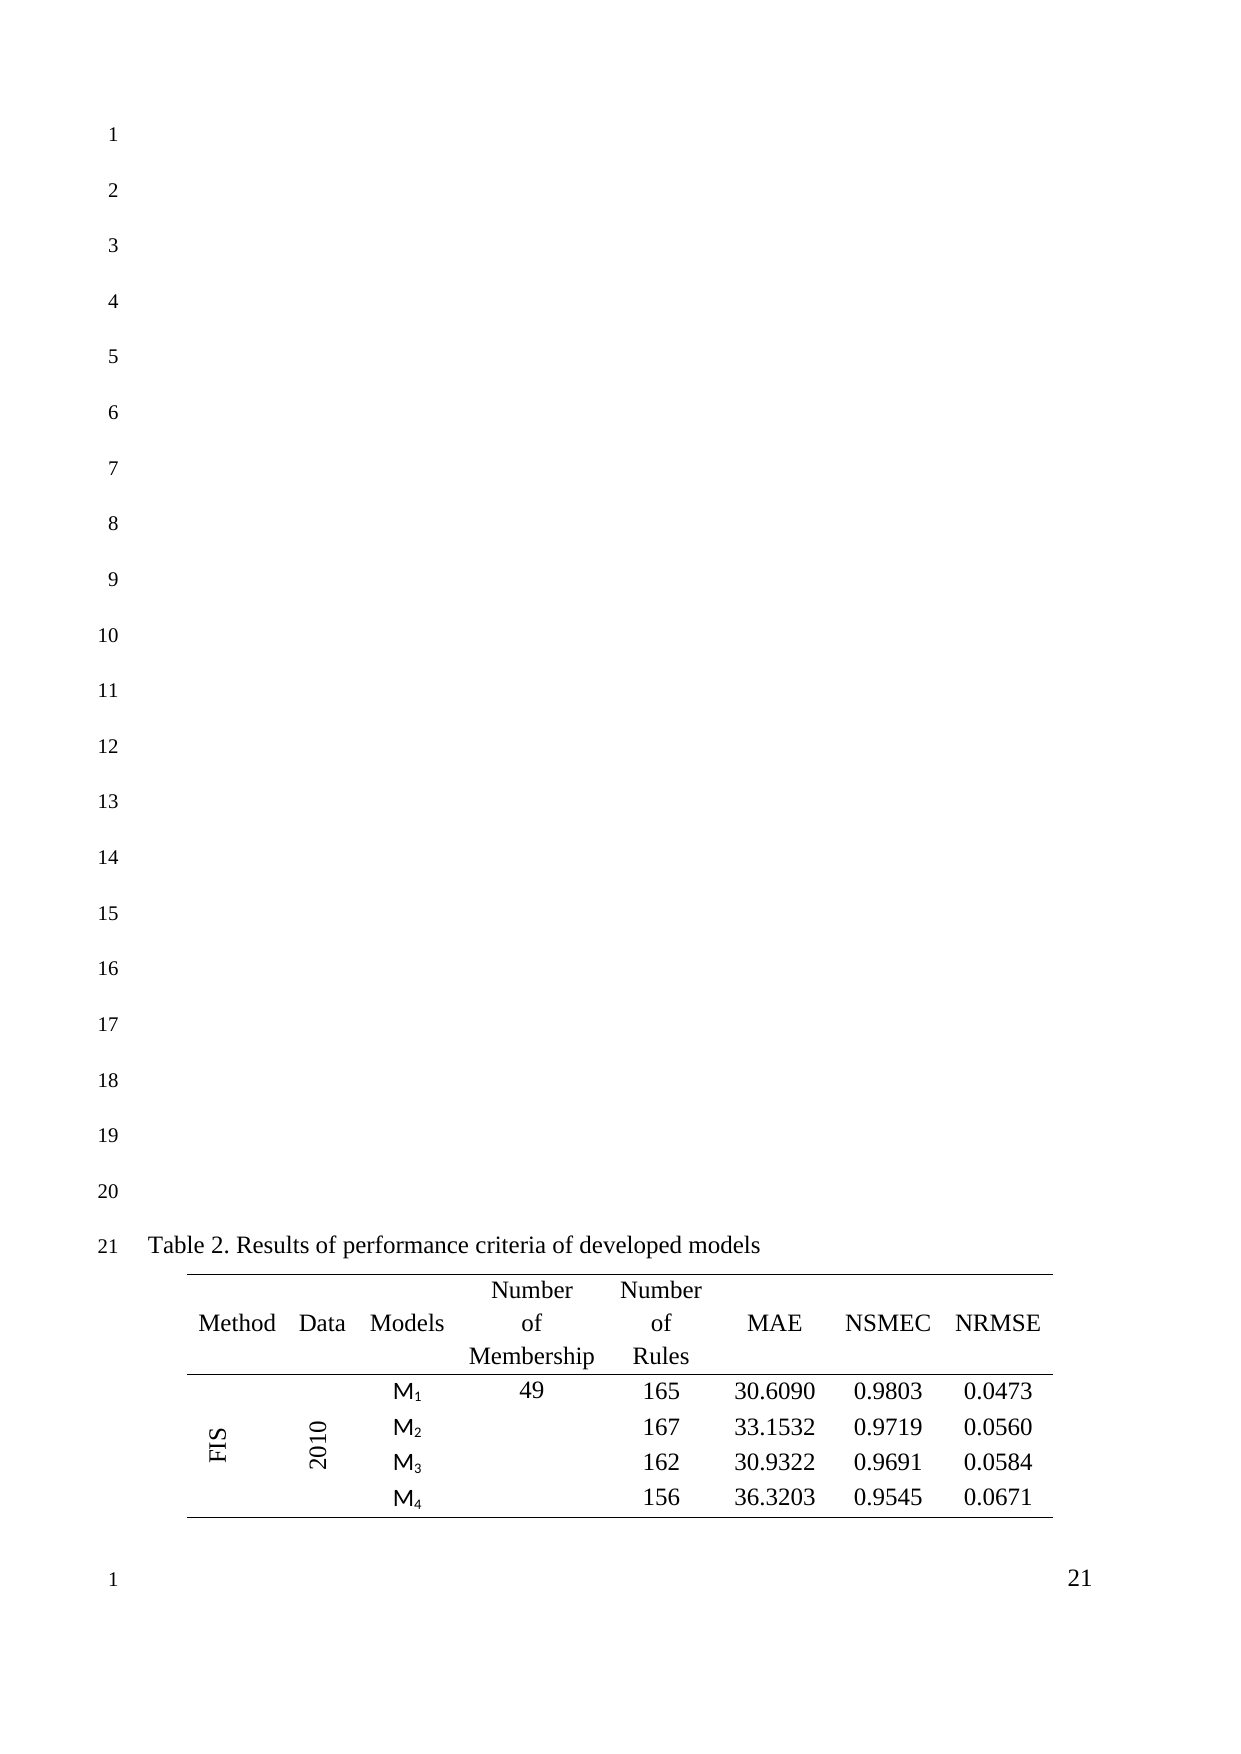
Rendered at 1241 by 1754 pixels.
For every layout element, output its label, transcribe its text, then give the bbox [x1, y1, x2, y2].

table_cell FIS [187, 1375, 287, 1517]
table_cell M4 [357, 1481, 457, 1517]
table_cell 0.0560 [943, 1410, 1053, 1446]
table_cell 30.9322 [716, 1446, 834, 1481]
table_cell M1 [357, 1375, 457, 1410]
table_cell 0.9803 [834, 1375, 942, 1410]
table_header Data [287, 1275, 357, 1374]
table_header MAE [716, 1275, 834, 1374]
table_header NSMEC [834, 1275, 942, 1374]
table_cell 165 [606, 1375, 716, 1410]
table_cell 0.0473 [943, 1375, 1053, 1410]
text Table 2. Results of performance criteria of developed models [148, 1231, 1092, 1259]
table_cell 30.6090 [716, 1375, 834, 1410]
table_header Number of Rules [606, 1275, 716, 1374]
table_cell 0.9545 [834, 1481, 942, 1517]
table_cell 33.1532 [716, 1410, 834, 1446]
table_cell 0.9719 [834, 1410, 942, 1446]
table_cell M2 [357, 1410, 457, 1446]
table_cell 2010 [287, 1375, 357, 1517]
table_header Models [357, 1275, 457, 1374]
table_cell M3 [357, 1446, 457, 1481]
table_cell 0.9691 [834, 1446, 942, 1481]
table_header Method [187, 1275, 287, 1374]
table_cell 49 [457, 1375, 606, 1517]
table_header NRMSE [943, 1275, 1053, 1374]
table_header Number of Membership [457, 1275, 606, 1374]
table_cell 0.0671 [943, 1481, 1053, 1517]
table_cell 36.3203 [716, 1481, 834, 1517]
table_cell 0.0584 [943, 1446, 1053, 1481]
table_cell 162 [606, 1446, 716, 1481]
table_cell 156 [606, 1481, 716, 1517]
table_cell 167 [606, 1410, 716, 1446]
